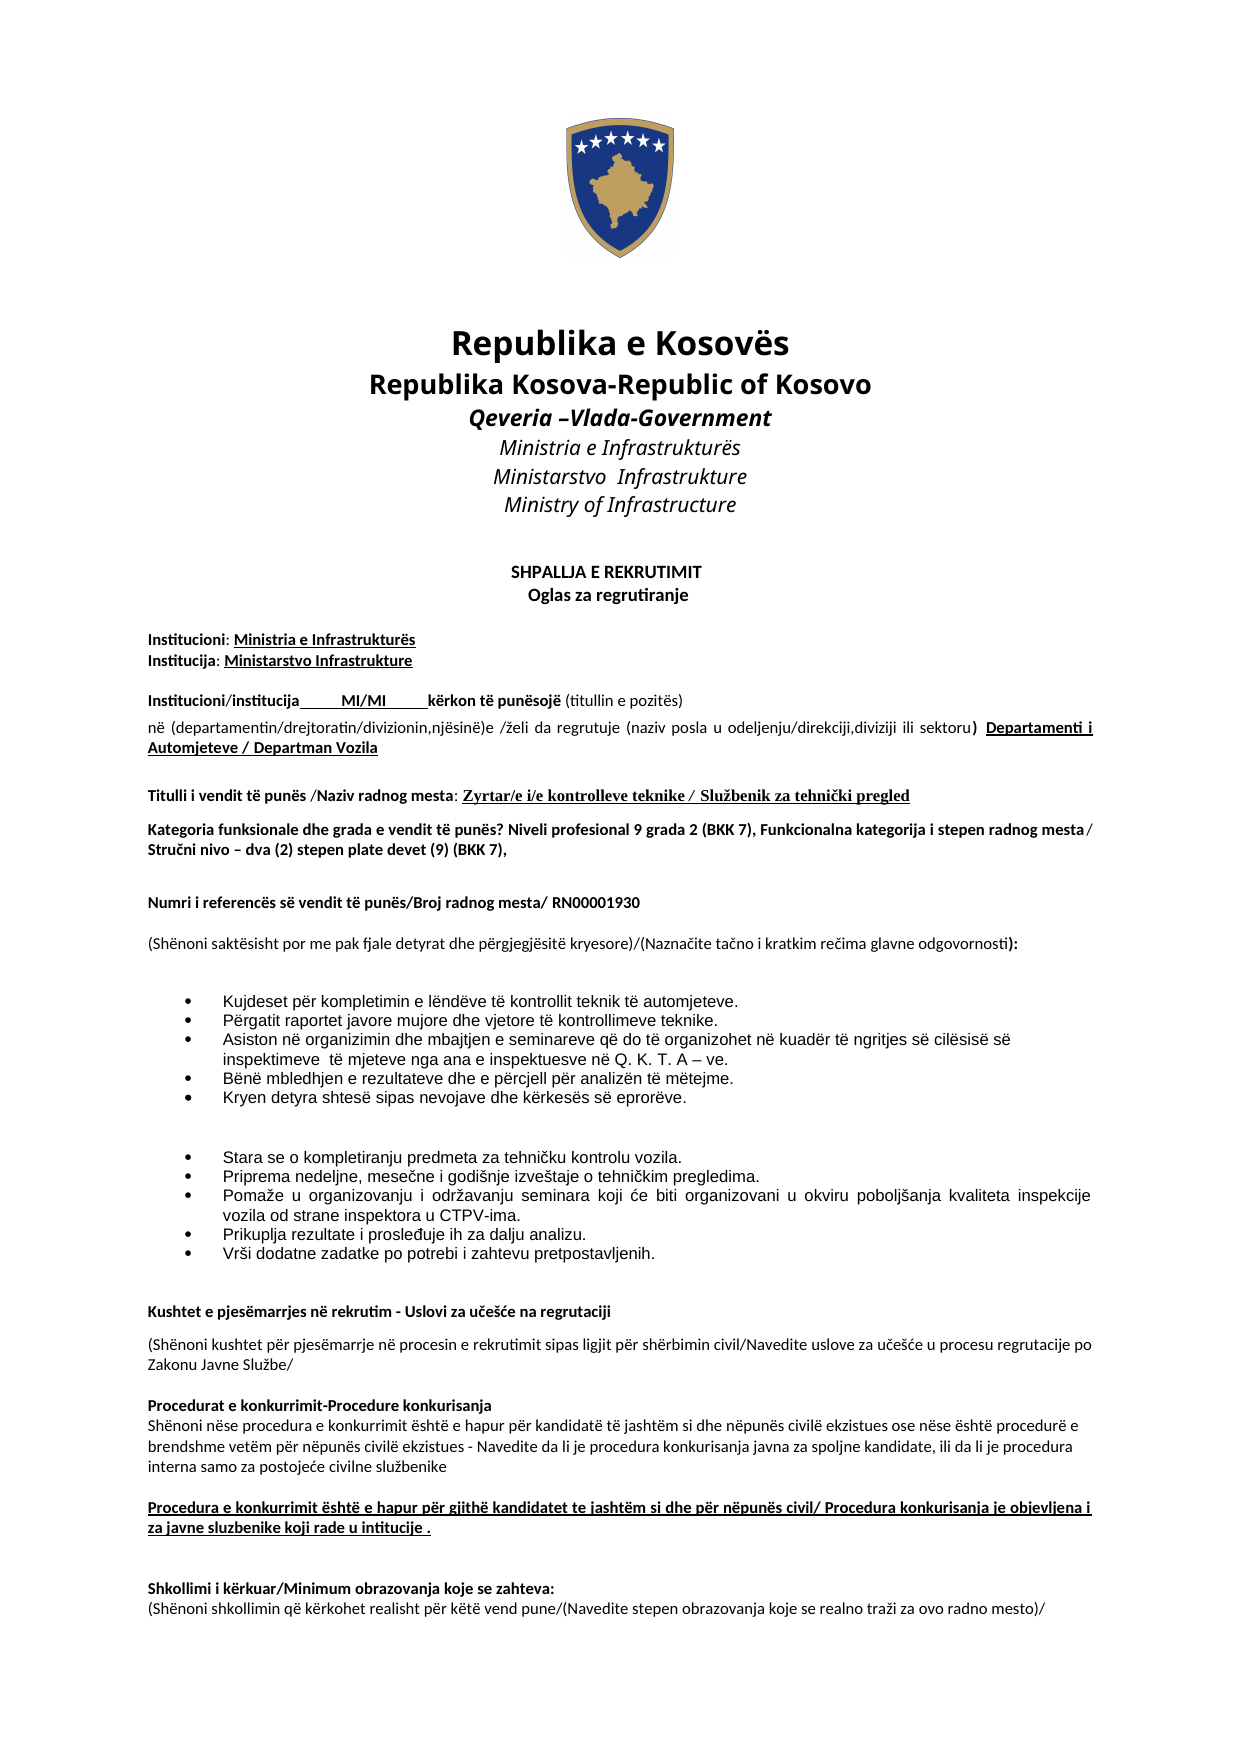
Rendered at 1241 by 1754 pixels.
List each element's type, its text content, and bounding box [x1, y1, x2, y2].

text Numri i referencës së vendit të punës/Broj radnog mesta/ RN00001930 [148, 892, 1092, 913]
text Shkollimi i kërkuar/Minimum obrazovanja koje se zahteva: [148, 1578, 1092, 1598]
text Procedura e konkurrimit është e hapur për gjithë kandidatet te jashtëm si dhe për nëpunës civil/ Procedura konkurisanja je objevljena i za javne sluzbenike koji rade u intitucije . [148, 1497, 1092, 1514]
text Kushtet e pjesëmarrjes në rekrutim - Uslovi za učešće na regrutaciji [148, 1302, 1092, 1322]
list Kryen detyra shtesë sipas nevojave dhe kërkesës së eprorëve. [185, 1088, 1092, 1107]
text (Shënoni shkollimin që kërkohet realisht për këtë vend pune/(Navedite stepen obrazovanja koje se realno traži za ovo radno mesto)/ [148, 1598, 1092, 1619]
picture [566, 118, 674, 258]
list Prikuplja rezultate i prosleđuje ih za dalju analizu. [185, 1225, 1092, 1244]
list Pomaže u organizovanju i održavanju seminara koji će biti organizovani u okviru poboljšanja kvaliteta inspekcije vozila od strane inspektora u CTPV-ima. [185, 1186, 1092, 1225]
text Procedurat e konkurrimit-Procedure konkurisanja [148, 1395, 1092, 1416]
text Procedura e konkurrimit është e hapur për gjithë kandidatet te jashtëm si dhe për nëpunës civil/ Procedura konkurisanja je objevljena i za javne sluzbenike koji rade u intitucije . [148, 1516, 1092, 1537]
list Bënë mbledhjen e rezultateve dhe e përcjell për analizën të mëtejme. [185, 1068, 1092, 1088]
text (Shënoni kushtet për pjesëmarrje në procesin e rekrutimit sipas ligjit për shërbimin civil/Navedite uslove za učešće u procesu regrutacije po Zakonu Javne Službe/ [148, 1334, 1092, 1375]
text Institucioni: Ministria e Infrastrukturës [148, 629, 1092, 650]
list Priprema nedeljne, mesečne i godišnje izveštaje o tehničkim pregledima. [185, 1167, 1092, 1186]
text në (departamentin/drejtoratin/divizionin,njësinë)e /želi da regrutuje (naziv posla u odeljenju/direkciji,diviziji ili sektoru) Departamenti i Automjeteve / Departman Vozila [148, 717, 1092, 758]
list Stara se o kompletiranju predmeta za tehničku kontrolu vozila. [185, 1148, 1092, 1167]
text Titulli i vendit të punës /Naziv radnog mesta: Zyrtar/e i/e kontrolleve teknike / Službenik za tehnički pregled [148, 760, 1092, 806]
text (Shënoni saktësisht por me pak fjale detyrat dhe përgjegjësitë kryesore)/(Naznačite tačno i kratkim rečima glavne odgovornosti): [148, 933, 1092, 953]
text Institucioni/institucija MI/MI kërkon të punësojë (titullin e pozitës) [148, 690, 1092, 711]
text Shënoni nëse procedura e konkurrimit është e hapur për kandidatë të jashtëm si dhe nëpunës civilë ekzistues ose nëse është procedurë e brendshme vetëm për nëpunës civilë ekzistues - Navedite da li je procedura konkurisanja javna za spoljne kandidate, ili da li je procedura interna samo za postojeće civilne službenike [148, 1416, 1092, 1477]
text Kategoria funksionale dhe grada e vendit të punës? Niveli profesional 9 grada 2 (BKK 7), Funkcionalna kategorija i stepen radnog mesta/ Stručni nivo – dva (2) stepen plate devet (9) (BKK 7), [148, 819, 1092, 859]
text Oglas za regrutiranje [148, 584, 1092, 607]
list Vrši dodatne zadatke po potrebi i zahtevu pretpostavljenih. [185, 1244, 1092, 1263]
text SHPALLJA E REKRUTIMIT [148, 538, 1092, 584]
list Kujdeset për kompletimin e lëndëve të kontrollit teknik të automjeteve. [185, 992, 1092, 1011]
text Institucija: Ministarstvo Infrastrukture [148, 650, 1092, 670]
list Përgatit raportet javore mujore dhe vjetore të kontrollimeve teknike. [185, 1011, 1092, 1030]
list Asiston në organizimin dhe mbajtjen e seminareve që do të organizohet në kuadër të ngritjes së cilësisë së inspektimeve të mjeteve nga ana e inspektuesve në Q. K. T. A – ve. [185, 1030, 1092, 1068]
